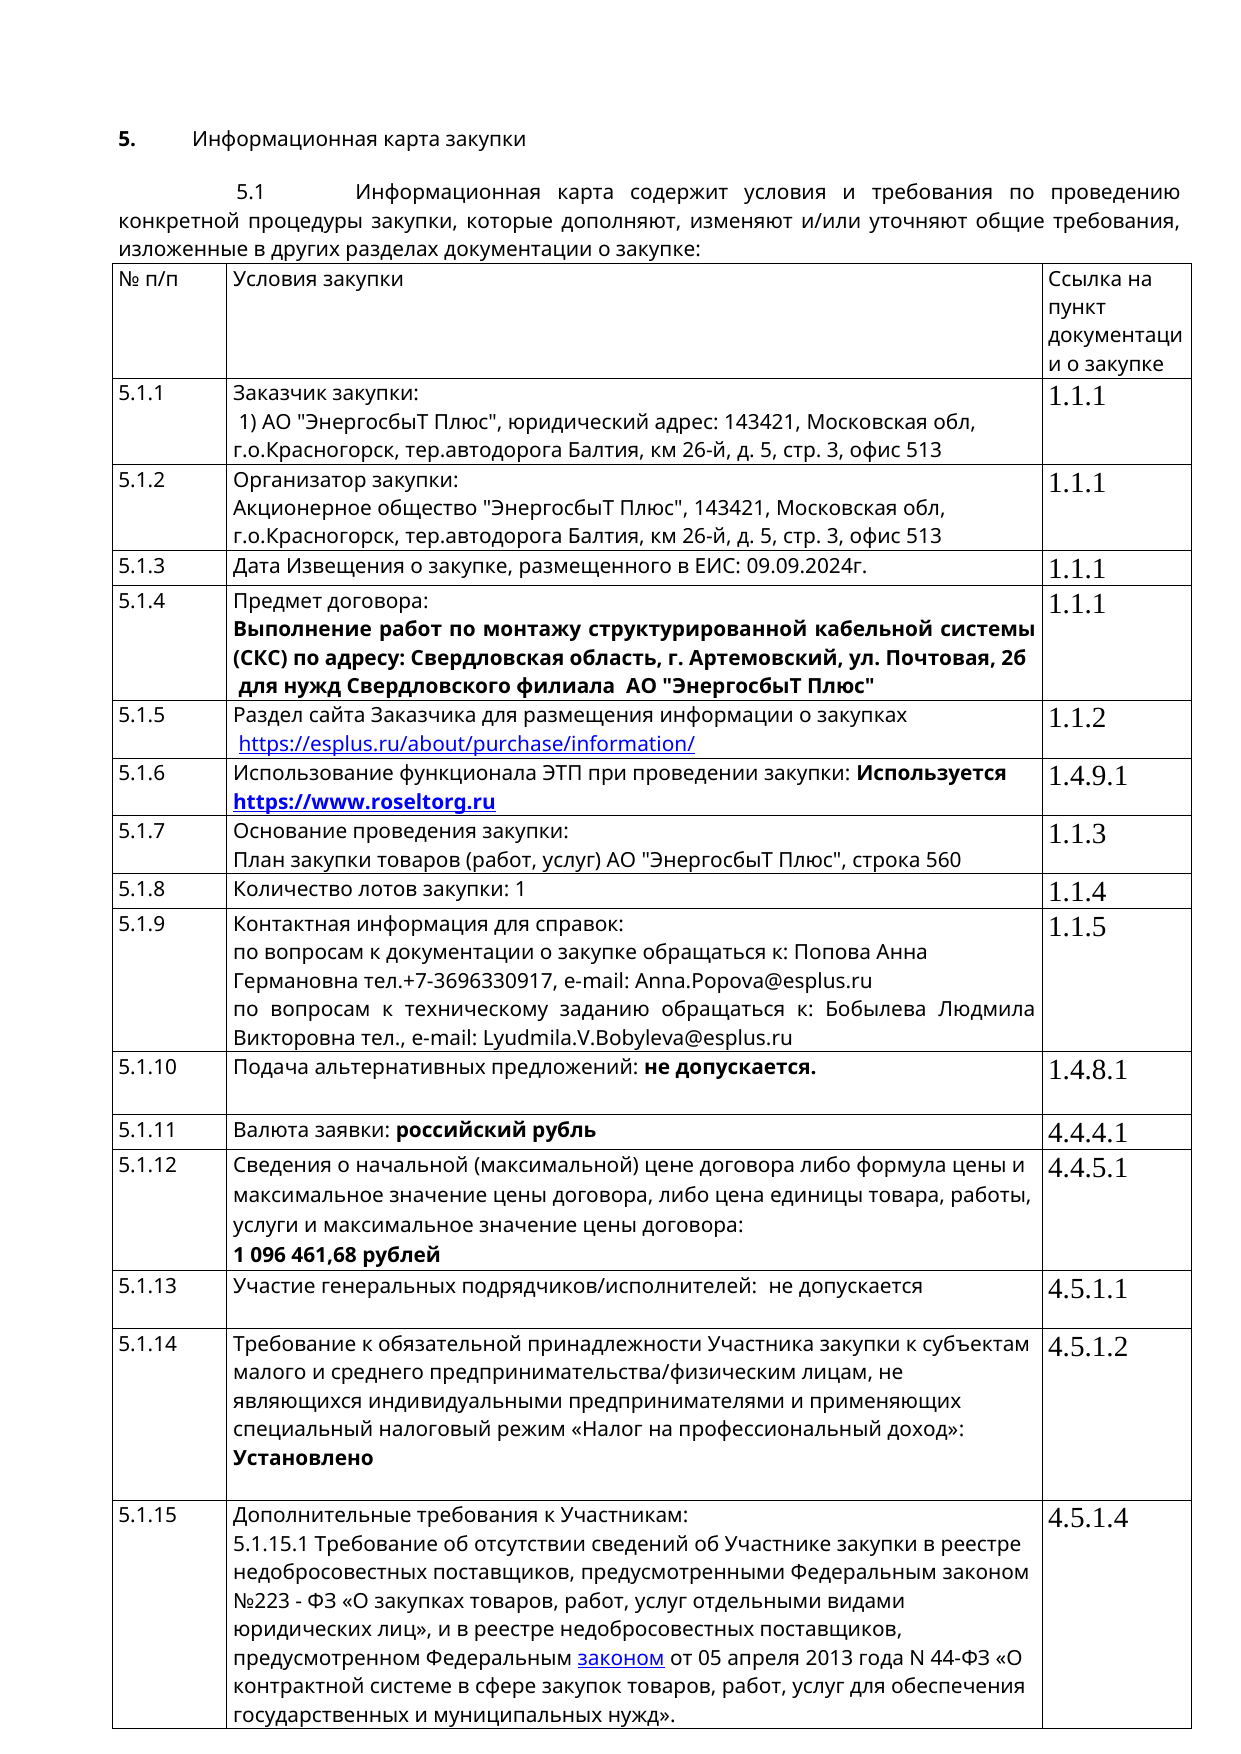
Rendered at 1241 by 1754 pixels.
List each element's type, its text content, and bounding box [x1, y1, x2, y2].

table_cell 1.1.1 [1043, 586, 1191, 699]
table_cell [113, 586, 226, 699]
table_cell [113, 379, 226, 464]
table_cell [113, 1501, 226, 1728]
table_cell [113, 1329, 226, 1499]
table_cell Количество лотов закупки: 1 [227, 874, 1042, 908]
table_cell Подача альтернативных предложений: не допускается. [227, 1052, 1042, 1114]
table_cell Основание проведения закупки: План закупки товаров (работ, услуг) АО "ЭнергосбыТ Плюс", строка 560 [227, 816, 1042, 873]
table_cell [113, 759, 226, 815]
table_cell [113, 874, 226, 908]
table_cell Требование к обязательной принадлежности Участника закупки к субъектам малого и среднего предпринимательства/физическим лицам, не являющихся индивидуальными предпринимателями и применяющих специальный налоговый режим «Налог на профессиональный доход»: Установлено [227, 1329, 1042, 1499]
table_cell 1.1.2 [1043, 701, 1191, 757]
table_cell Раздел сайта Заказчика для размещения информации о закупках https://esplus.ru/about/purchase/information/ [227, 701, 1042, 757]
table_header Ссылка на пункт документации о закупке [1043, 264, 1191, 377]
table_cell 1.1.1 [1043, 465, 1191, 550]
table_cell Сведения о начальной (максимальной) цене договора либо формула цены и максимальное значение цены договора, либо цена единицы товара, работы, услуги и максимальное значение цены договора: 1 096 461,68 рублей [227, 1150, 1042, 1270]
table_cell Контактная информация для справок: по вопросам к документации о закупке обращаться к: Попова Анна Германовна тел.+7-3696330917, e-mail: Anna.Popova@esplus.ru по вопросам к техническому заданию обращаться к: Бобылева Людмила Викторовна тел., e-mail: Lyudmila.V.Bobyleva@esplus.ru [227, 909, 1042, 1051]
subtitle Информационная карта закупки [118, 124, 1181, 152]
table_header № п/п [113, 264, 226, 377]
table_cell Предмет договора: Выполнение работ по монтажу структурированной кабельной системы (СКС) по адресу: Свердловская область, г. Артемовский, ул. Почтовая, 2б для нужд Свердловского филиала АО "ЭнергосбыТ Плюс" [227, 586, 1042, 699]
table_cell [113, 816, 226, 873]
table_cell [113, 1271, 226, 1328]
table_cell Использование функционала ЭТП при проведении закупки: Используется https://www.roseltorg.ru [227, 759, 1042, 815]
table_cell 1.1.5 [1043, 909, 1191, 1051]
table_cell 1.4.9.1 [1043, 759, 1191, 815]
table_cell [113, 1115, 226, 1149]
table_cell Заказчик закупки: 1) АО "ЭнергосбыТ Плюс", юридический адрес: 143421, Московская обл, г.о.Красногорск, тер.автодорога Балтия, км 26-й, д. 5, стр. 3, офис 513 [227, 379, 1042, 464]
table_cell 1.1.4 [1043, 874, 1191, 908]
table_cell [227, 1501, 1042, 1728]
table_cell 4.5.1.1 [1043, 1271, 1191, 1328]
table_cell [113, 1052, 226, 1114]
table_cell 4.4.5.1 [1043, 1150, 1191, 1270]
table_cell 1.1.1 [1043, 551, 1191, 585]
table_cell [113, 551, 226, 585]
table_cell 1.1.1 [1043, 379, 1191, 464]
table_cell Валюта заявки: российский рубль [227, 1115, 1042, 1149]
table_cell [113, 701, 226, 757]
table_cell Организатор закупки: Акционерное общество "ЭнергосбыТ Плюс", 143421, Московская обл, г.о.Красногорск, тер.автодорога Балтия, км 26-й, д. 5, стр. 3, офис 513 [227, 465, 1042, 550]
text 5.1 Информационная карта содержит условия и требования по проведению конкретной процедуры закупки, которые дополняют, изменяют и/или уточняют общие требования, изложенные в других разделах документации о закупке: [118, 177, 1181, 263]
table_cell 4.5.1.2 [1043, 1329, 1191, 1499]
table_cell [113, 1150, 226, 1270]
table_cell 4.4.4.1 [1043, 1115, 1191, 1149]
table_cell Дата Извещения о закупке, размещенного в ЕИС: 09.09.2024г. [227, 551, 1042, 585]
table_cell 1.1.3 [1043, 816, 1191, 873]
table_cell [113, 909, 226, 1051]
table_cell Участие генеральных подрядчиков/исполнителей: не допускается [227, 1271, 1042, 1328]
table_cell [113, 465, 226, 550]
table_header Условия закупки [227, 264, 1042, 377]
table_cell 1.4.8.1 [1043, 1052, 1191, 1114]
table_cell 4.5.1.4 [1043, 1501, 1191, 1728]
